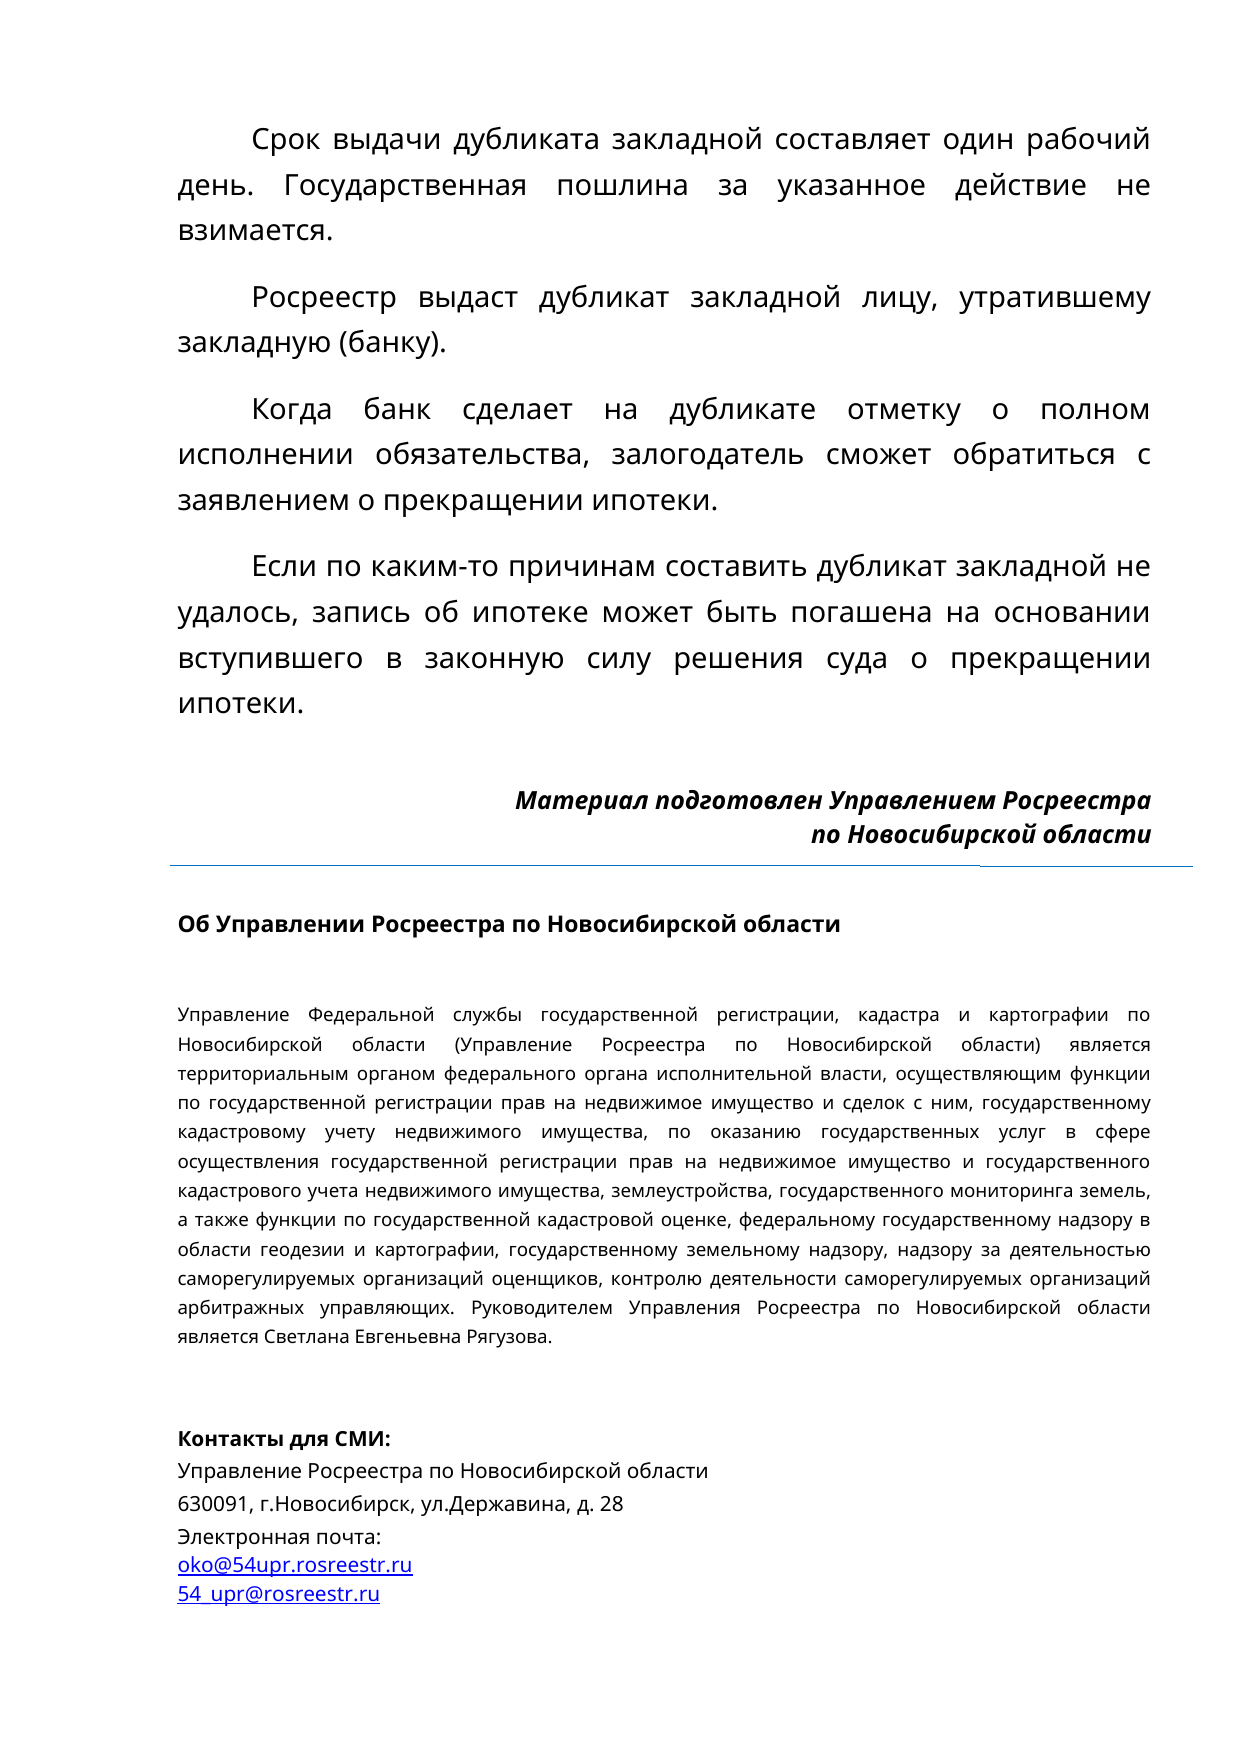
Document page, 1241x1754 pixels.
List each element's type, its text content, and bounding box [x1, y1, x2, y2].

text oko@54upr.rosreestr.ru [177, 1550, 1152, 1579]
text Контакты для СМИ: [177, 1424, 1152, 1452]
text 54_upr@rosreestr.ru [177, 1579, 1152, 1607]
text Управление Росреестра по Новосибирской области [177, 1457, 1152, 1485]
text 630091, г.Новосибирск, ул.Державина, д. 28 [177, 1489, 1152, 1518]
text Когда банк сделает на дубликате отметку о полном исполнении обязательства, залогодатель сможет обратиться с заявлением о прекращении ипотеки. [177, 388, 1152, 519]
text Росреестр выдаст дубликат закладной лицу, утратившему закладную (банку). [177, 276, 1152, 361]
text Если по каким-то причинам составить дубликат закладной не удалось, запись об ипотеке может быть погашена на основании вступившего в законную силу решения суда о прекращении ипотеки. [177, 546, 1152, 722]
text по Новосибирской области [177, 817, 1152, 851]
text Материал подготовлен Управлением Росреестра [177, 783, 1152, 817]
text Управление Федеральной службы государственной регистрации, кадастра и картографии по Новосибирской области (Управление Росреестра по Новосибирской области) является территориальным органом федерального органа исполнительной власти, осуществляющим функции по государственной регистрации прав на недвижимое имущество и сделок с ним, государственному кадастровому учету недвижимого имущества, по оказанию государственных услуг в сфере осуществления государственной регистрации прав на недвижимое имущество и государственного кадастрового учета недвижимого имущества, землеустройства, государственного мониторинга земель, а также функции по государственной кадастровой оценке, федеральному государственному надзору в области геодезии и картографии, государственному земельному надзору, надзору за деятельностью саморегулируемых организаций оценщиков, контролю деятельности саморегулируемых организаций арбитражных управляющих. Руководителем Управления Росреестра по Новосибирской области является Светлана Евгеньевна Рягузова. [177, 1002, 1152, 1349]
text Срок выдачи дубликата закладной составляет один рабочий день. Государственная пошлина за указанное действие не взимается. [177, 118, 1152, 249]
text Об Управлении Росреестра по Новосибирской области [177, 908, 1152, 939]
text Электронная почта: [177, 1522, 1152, 1550]
